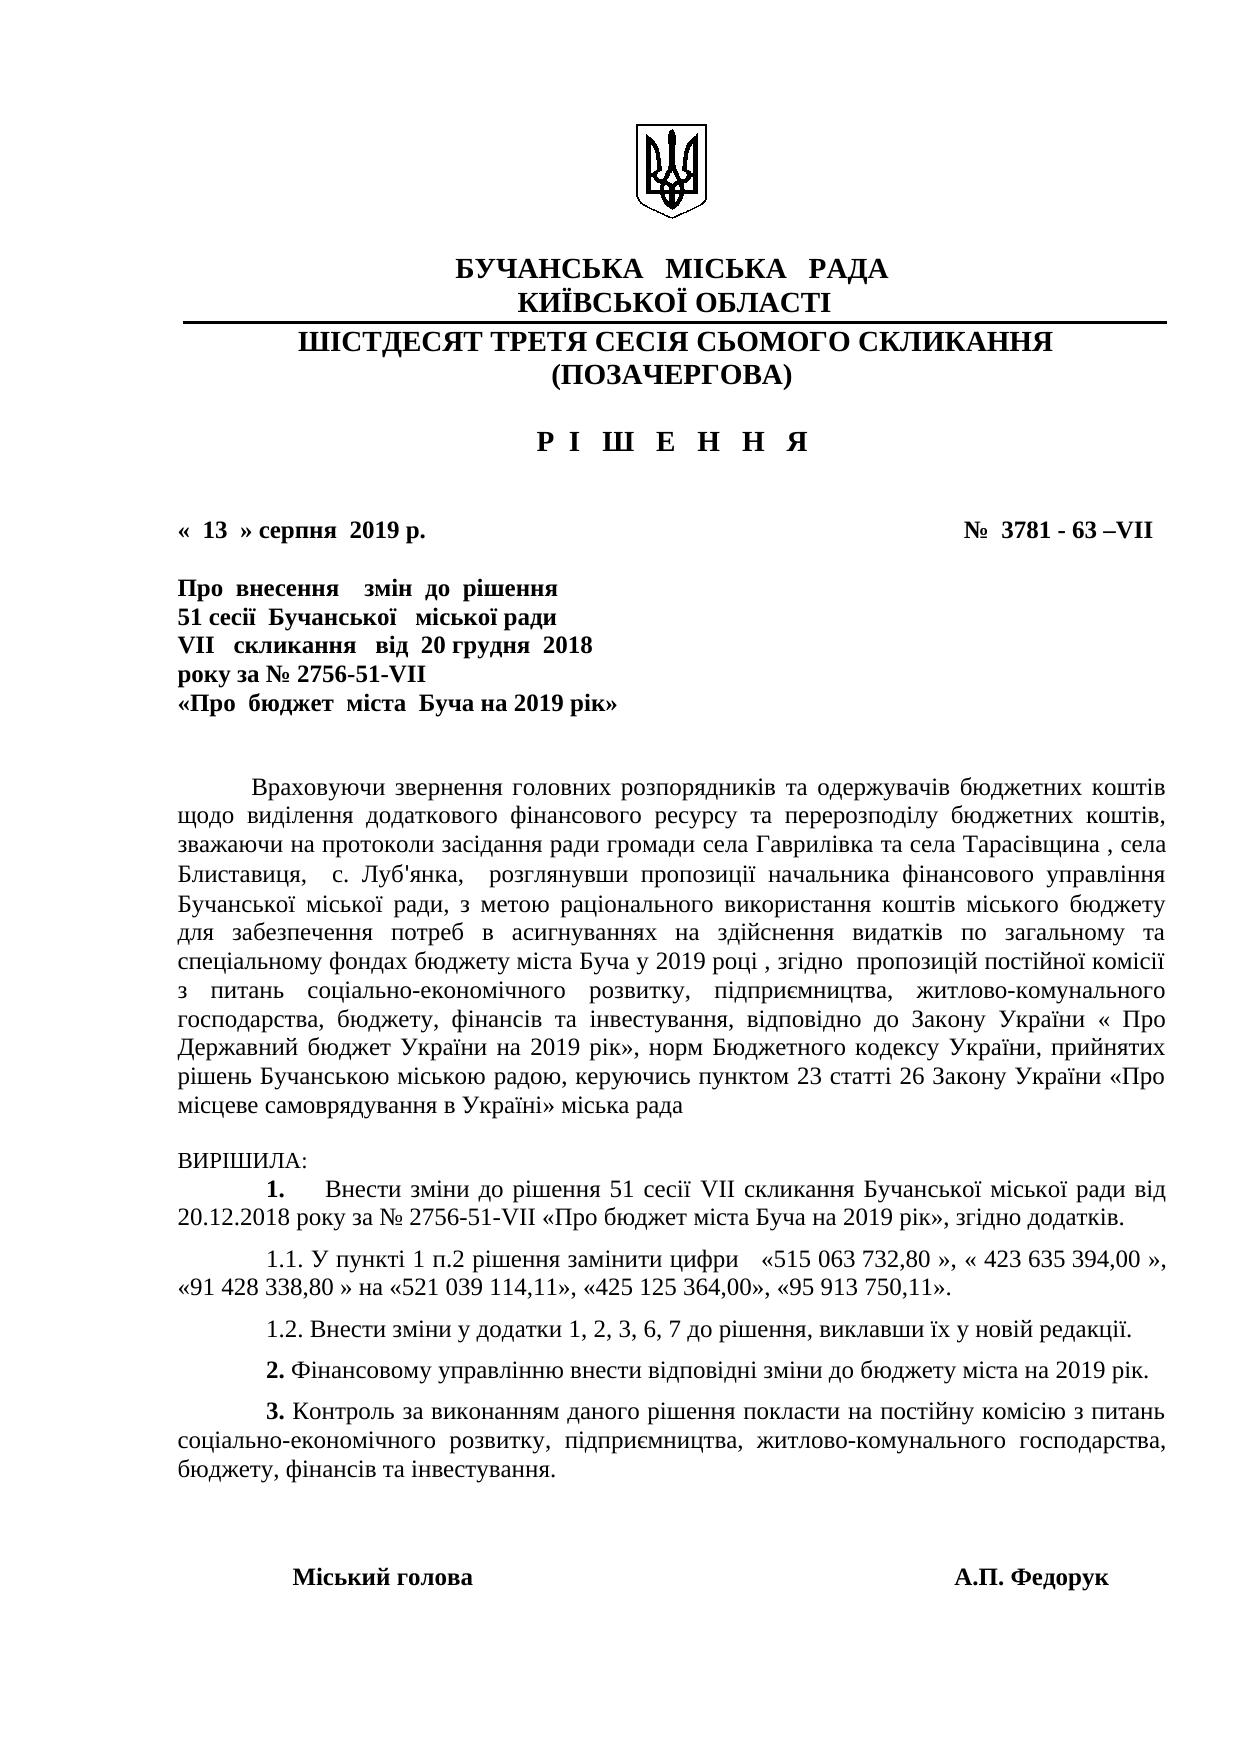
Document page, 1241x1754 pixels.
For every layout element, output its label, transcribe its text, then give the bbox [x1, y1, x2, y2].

text «Про бюджет міста Буча на 2019 рік» [177, 688, 1167, 717]
text Міський голова А.П. Федорук [177, 1562, 1167, 1590]
text 1.1. У пункті 1 п.2 рішення замінити цифри «515 063 732,80 », « 423 635 394,00 », «91 428 338,80 » на «521 039 114,11», «425 125 364,00», «95 913 750,11». [177, 1244, 1167, 1301]
text Враховуючи звернення головних розпорядників та одержувачів бюджетних коштів щодо виділення додаткового фінансового ресурсу та перерозподілу бюджетних коштів, зважаючи на протоколи засідання ради громади села Гаврилівка та села Тарасівщина , села Блиставиця, с. Луб'янка, розглянувши пропозиції начальника фінансового управління Бучанської міської ради, з метою раціонального використання коштів міського бюджету для забезпечення потреб в асигнуваннях на здійснення видатків по загальному та спеціальному фондах бюджету міста Буча у 2019 році , згідно пропозицій постійної комісії з питань соціально-економічного розвитку, підприємництва, житлово-комунального господарства, бюджету, фінансів та інвестування, відповідно до Закону України « Про Державний бюджет України на 2019 рік», норм Бюджетного кодексу України, прийнятих рішень Бучанською міською радою, керуючись пунктом 23 статті 26 Закону України «Про місцеве самоврядування в Україні» міська рада [177, 772, 1167, 1119]
text ШІСТДЕСЯТ ТРЕТЯ СЕСІЯ СЬОМОГО СКЛИКАННЯ [177, 324, 1167, 357]
text року за № 2756-51-VII [177, 659, 1167, 688]
text Про внесення змін до рішення [177, 573, 1167, 602]
text (ПОЗАЧЕРГОВА) [177, 357, 1167, 391]
text ВИРІШИЛА: [177, 1147, 1167, 1174]
text VІI скликання від 20 грудня 2018 [177, 631, 1167, 659]
list Внести зміни до рішення 51 сесії VІI скликання Бучанської міської ради від 20.12.2018 року за № 2756-51-VІI «Про бюджет міста Буча на 2019 рік», згідно додатків. [177, 1174, 1167, 1231]
text 2. Фінансовому управлінню внести відповідні зміни до бюджету міста на 2019 рік. [177, 1355, 1167, 1384]
subtitle КИЇВСЬКОЇ ОБЛАСТІ [183, 285, 1167, 321]
text 51 сесії Бучанської міської ради [177, 602, 1167, 631]
text БУЧАНСЬКА МІСЬКА РАДА [177, 252, 1167, 285]
subtitle « 13 » серпня 2019 р. № 3781 - 63 –VІI [177, 516, 1167, 544]
subtitle Р І Ш Е Н Н Я [177, 424, 1167, 458]
text 1.2. Внести зміни у додатки 1, 2, 3, 6, 7 до рішення, виклавши їх у новій редакції. [177, 1314, 1167, 1342]
text 3. Контроль за виконанням даного рішення покласти на постійну комісію з питань соціально-економічного розвитку, підприємництва, житлово-комунального господарства, бюджету, фінансів та інвестування. [177, 1396, 1167, 1482]
